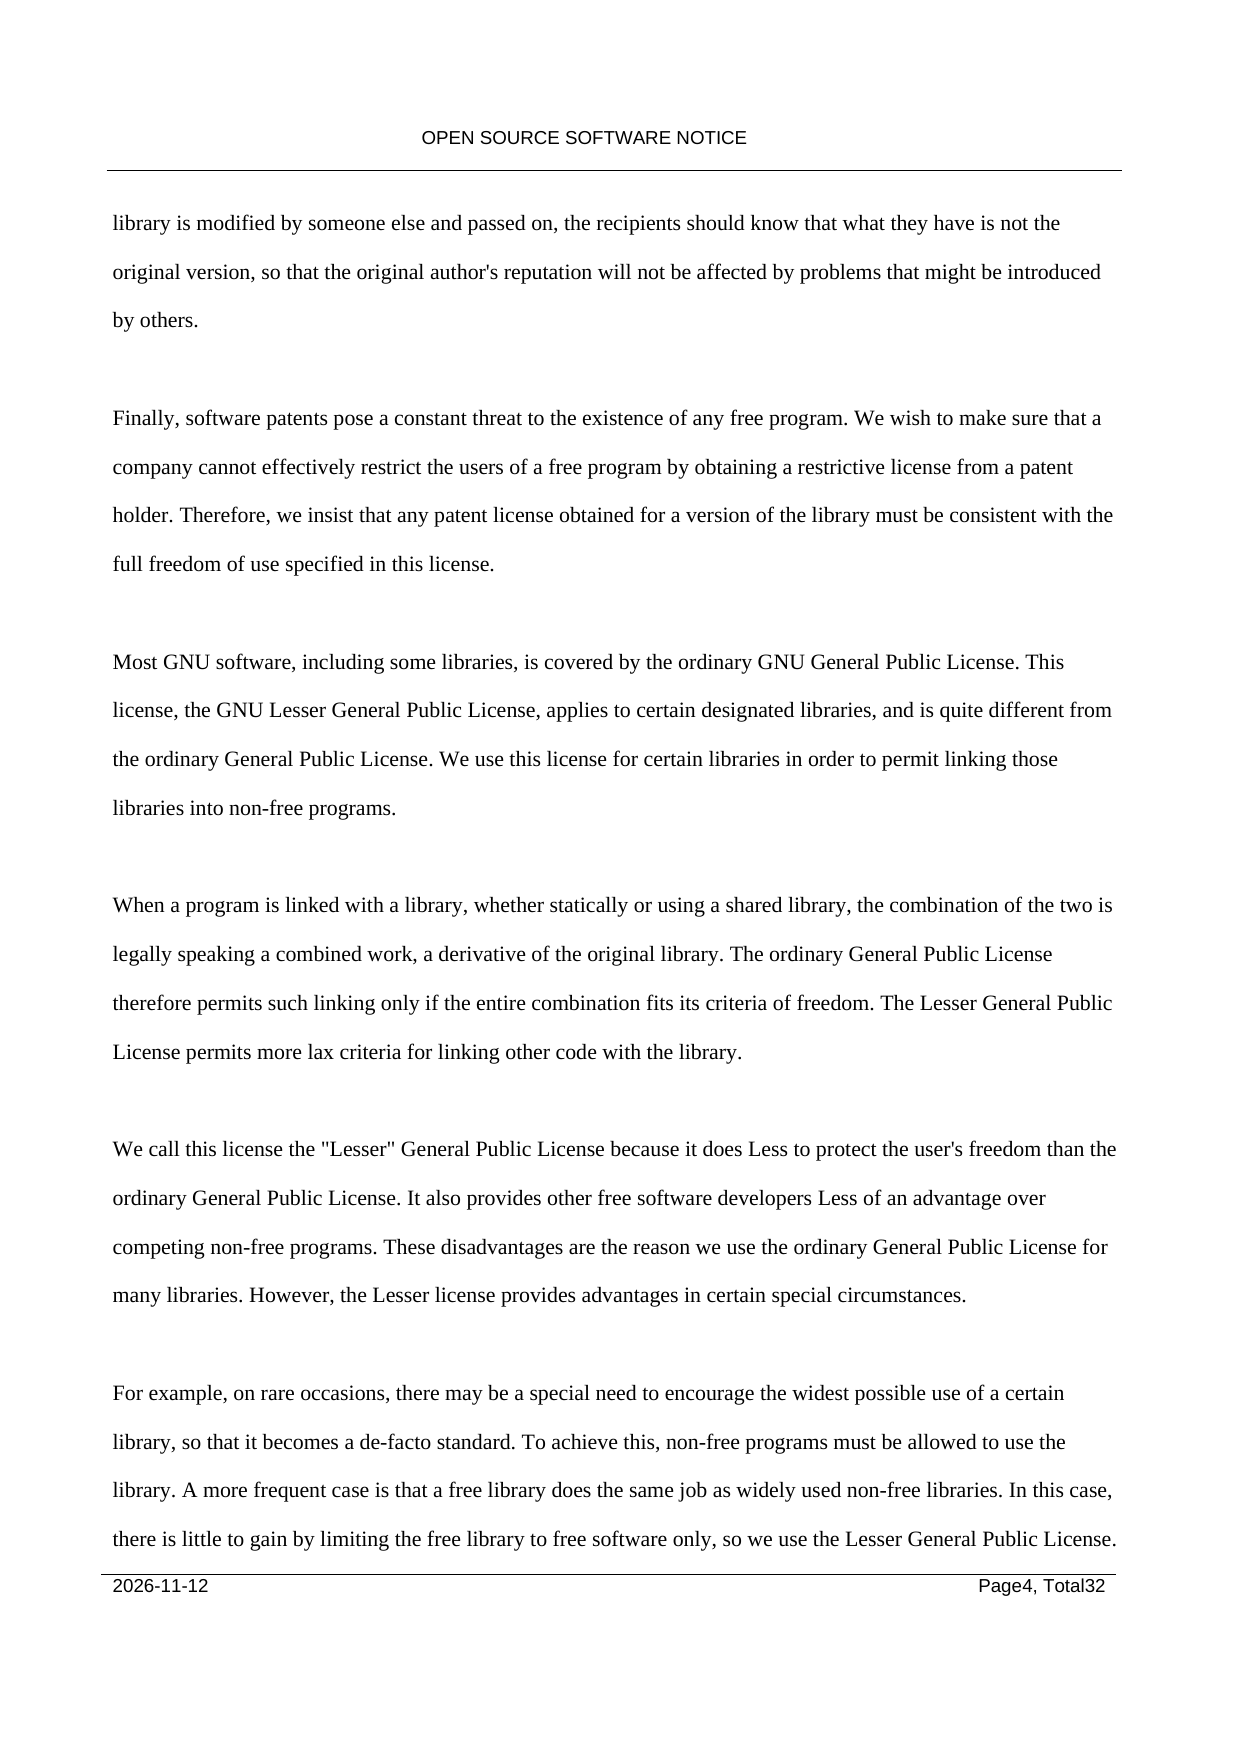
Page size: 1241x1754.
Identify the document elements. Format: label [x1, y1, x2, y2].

text [112, 206, 1128, 1555]
